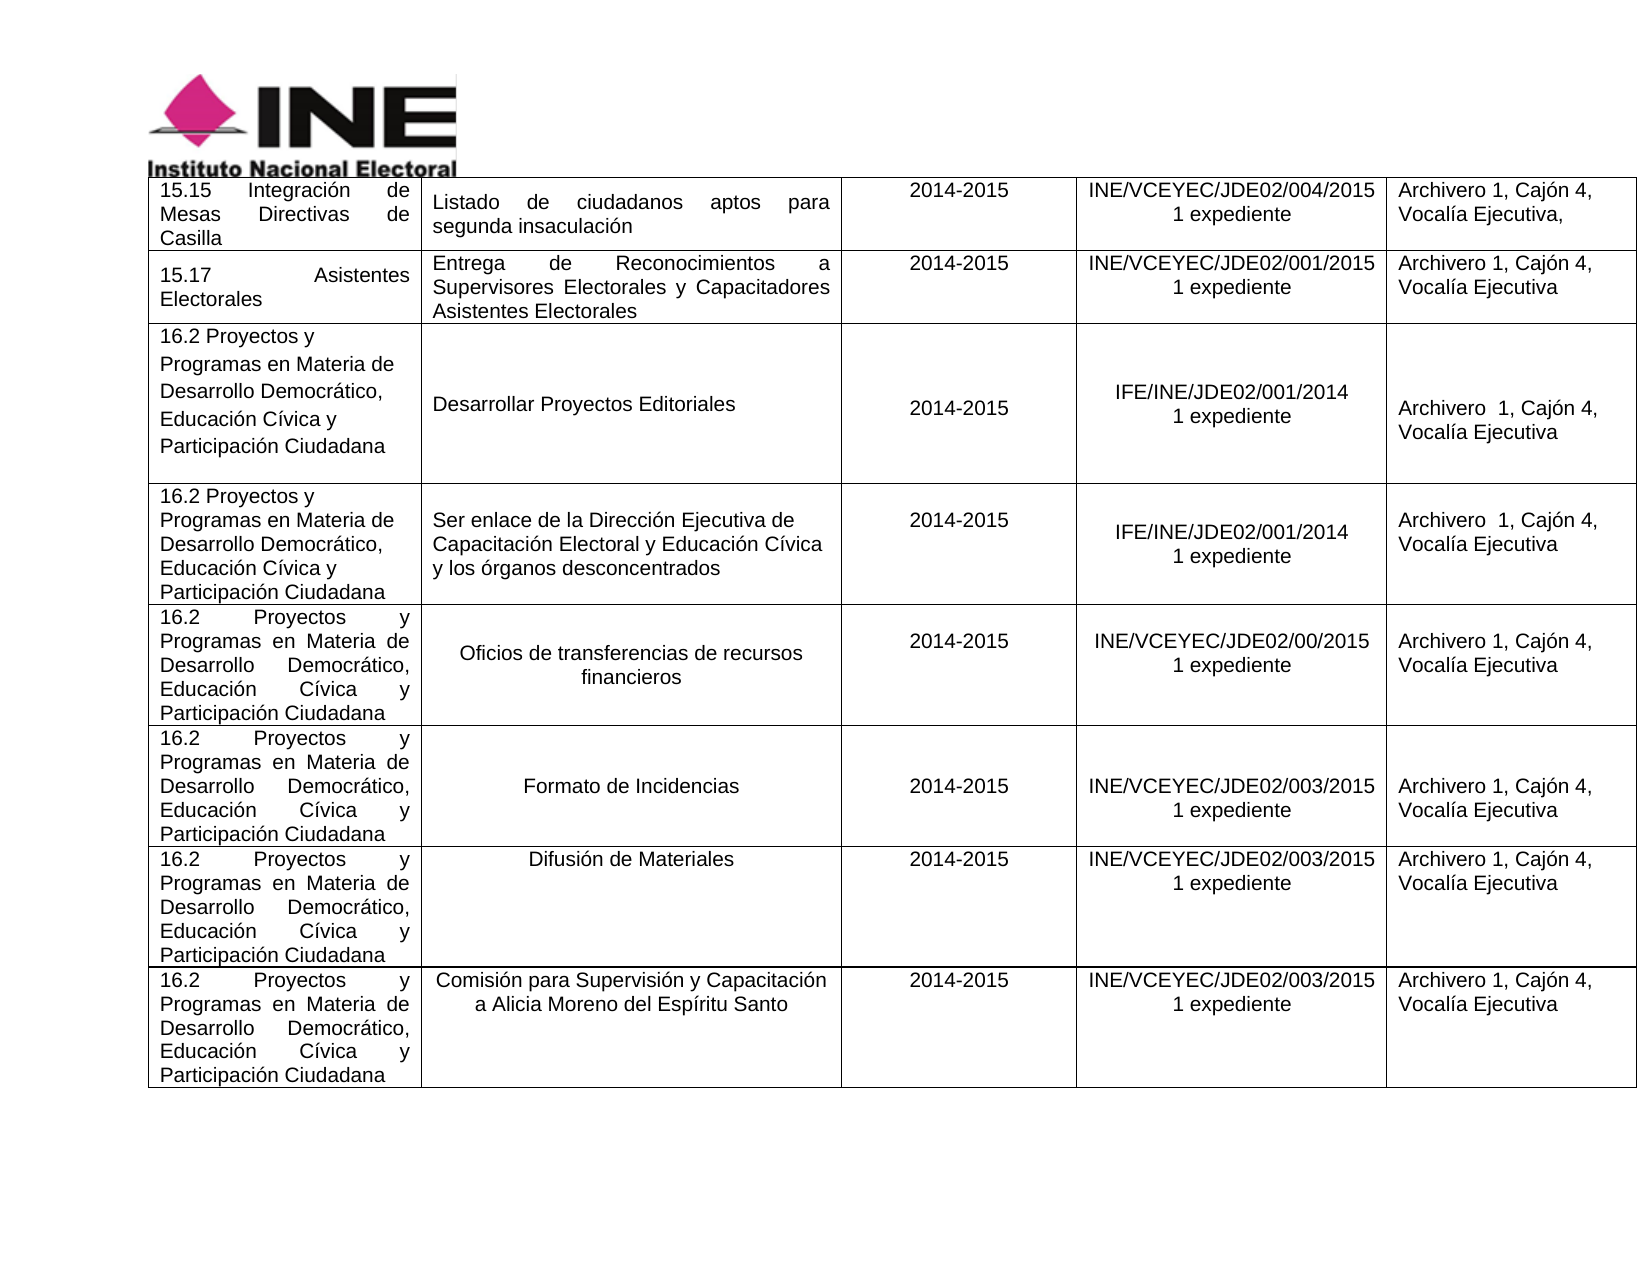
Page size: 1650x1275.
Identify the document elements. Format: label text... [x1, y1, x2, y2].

table_cell 2014-2015 [842, 324, 1076, 483]
table_cell 2014-2015 [842, 484, 1076, 604]
table_cell 16.2 Proyectos y Programas en Materia de Desarrollo Democrático, Educación Cívica y Participación Ciudadana [149, 605, 421, 725]
table_cell 16.2 Proyectos y Programas en Materia de Desarrollo Democrático, Educación Cívica y Participación Ciudadana [149, 847, 421, 966]
table_cell 16.2 Proyectos y Programas en Materia de Desarrollo Democrático, Educación Cívica y Participación Ciudadana [149, 484, 421, 604]
table_cell Ser enlace de la Dirección Ejecutiva de Capacitación Electoral y Educación Cívica y los órganos desconcentrados [422, 484, 841, 604]
table_cell Archivero 1, Cajón 4, Vocalía Ejecutiva [1387, 726, 1636, 846]
table_cell Desarrollar Proyectos Editoriales [422, 324, 841, 483]
table_cell INE/VCEYEC/JDE02/003/2015 1 expediente [1077, 726, 1386, 846]
table_cell IFE/INE/JDE02/001/2014 1 expediente [1077, 324, 1386, 483]
table_cell IFE/INE/JDE02/001/2014 1 expediente [1077, 484, 1386, 604]
table_cell INE/VCEYEC/JDE02/00/2015 1 expediente [1077, 605, 1386, 725]
table_cell 2014-2015 [842, 847, 1076, 966]
table_cell 2014-2015 [842, 251, 1076, 323]
table_cell Archivero 1, Cajón 4, Vocalía Ejecutiva [1387, 251, 1636, 323]
table_cell INE/VCEYEC/JDE02/003/2015 1 expediente [1077, 847, 1386, 966]
table_cell INE/VCEYEC/JDE02/001/2015 1 expediente [1077, 251, 1386, 323]
table_cell Archivero 1, Cajón 4, Vocalía Ejecutiva [1387, 484, 1636, 604]
table_cell Oficios de transferencias de recursos financieros [422, 605, 841, 725]
table_cell 2014-2015 [842, 726, 1076, 846]
table_cell Listado de ciudadanos aptos para segunda insaculación [422, 178, 841, 250]
table_cell Entrega de Reconocimientos a Supervisores Electorales y Capacitadores Asistentes Electorales [422, 251, 841, 323]
table_cell 16.2 Proyectos y Programas en Materia de Desarrollo Democrático, Educación Cívica y Participación Ciudadana [149, 324, 421, 483]
table_cell Archivero 1, Cajón 4, Vocalía Ejecutiva, [1387, 178, 1636, 250]
table_cell 2014-2015 [842, 968, 1076, 1087]
table_cell Archivero 1, Cajón 4, Vocalía Ejecutiva [1387, 605, 1636, 725]
table_cell 15.15 Integración de Mesas Directivas de Casilla [149, 178, 421, 250]
table_cell Archivero 1, Cajón 4, Vocalía Ejecutiva [1387, 324, 1636, 483]
table_cell INE/VCEYEC/JDE02/004/2015 1 expediente [1077, 178, 1386, 250]
table_cell Comisión para Supervisión y Capacitación a Alicia Moreno del Espíritu Santo [422, 968, 841, 1087]
picture [148, 74, 458, 177]
table_cell 16.2 Proyectos y Programas en Materia de Desarrollo Democrático, Educación Cívica y Participación Ciudadana [149, 968, 421, 1087]
table_cell Archivero 1, Cajón 4, Vocalía Ejecutiva [1387, 847, 1636, 966]
table_cell Formato de Incidencias [422, 726, 841, 846]
table_cell 2014-2015 [842, 605, 1076, 725]
table_cell 16.2 Proyectos y Programas en Materia de Desarrollo Democrático, Educación Cívica y Participación Ciudadana [149, 726, 421, 846]
table_cell Difusión de Materiales [422, 847, 841, 966]
table_cell Archivero 1, Cajón 4, Vocalía Ejecutiva [1387, 968, 1636, 1087]
table_cell INE/VCEYEC/JDE02/003/2015 1 expediente [1077, 968, 1386, 1087]
table_cell 2014-2015 [842, 178, 1076, 250]
table_cell 15.17 Asistentes Electorales [149, 251, 421, 323]
